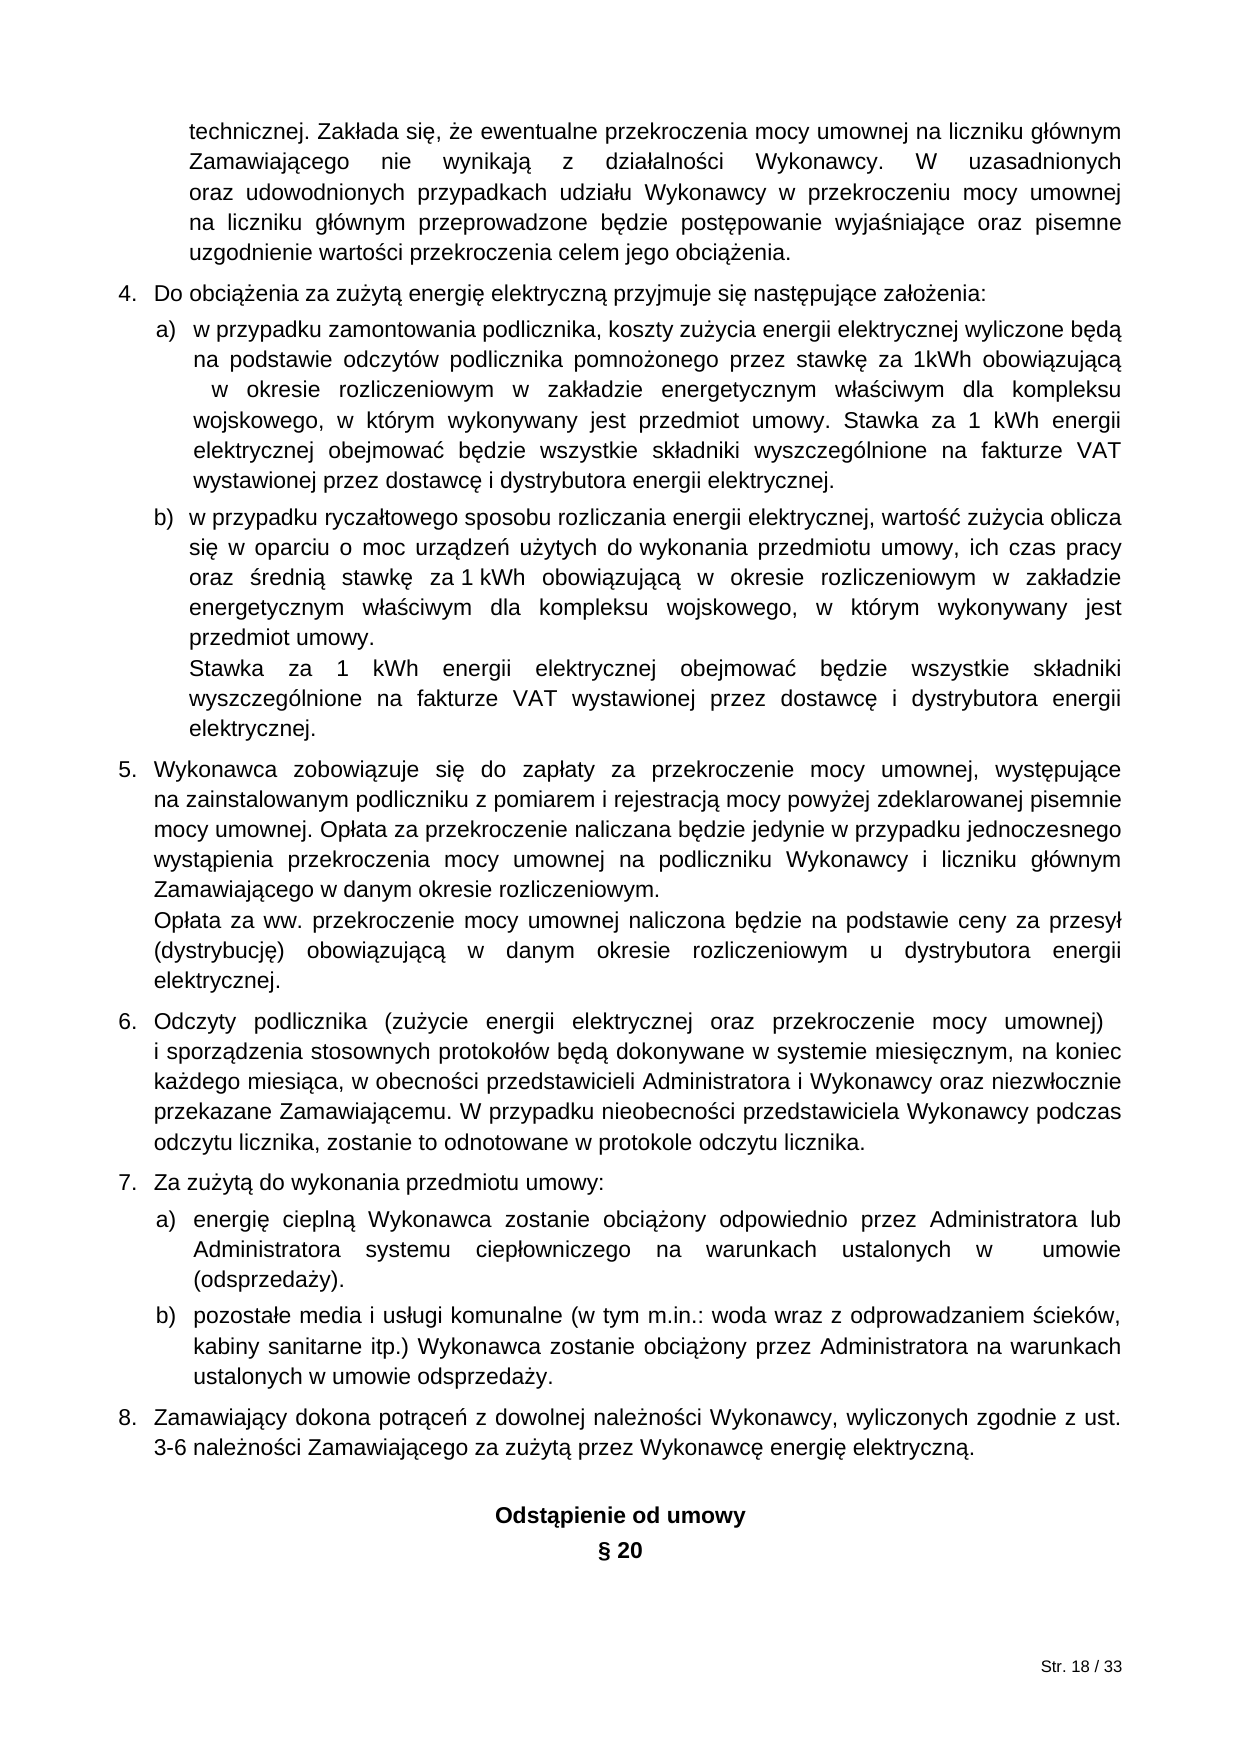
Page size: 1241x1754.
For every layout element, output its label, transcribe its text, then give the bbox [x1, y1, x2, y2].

list Odczyty podlicznika (zużycie energii elektrycznej oraz przekroczenie mocy umownej) i sporządzenia stosownych protokołów będą dokonywane w systemie miesięcznym, na koniec każdego miesiąca, w obecności przedstawicieli Administratora i Wykonawcy oraz niezwłocznie przekazane Zamawiającemu. W przypadku nieobecności przedstawiciela Wykonawcy podczas odczytu licznika, zostanie to odnotowane w protokole odczytu licznika. [118, 1008, 1122, 1155]
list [153, 118, 1122, 265]
list Za zużytą do wykonania przedmiotu umowy: [118, 1169, 1122, 1196]
list energię cieplną Wykonawca zostanie obciążony odpowiednio przez Administratora lub Administratora systemu ciepłowniczego na warunkach ustalonych w umowie (odsprzedaży). [156, 1206, 1122, 1292]
list Zamawiający dokona potrąceń z dowolnej należności Wykonawcy, wyliczonych zgodnie z ust. 3-6 należności Zamawiającego za zużytą przez Wykonawcę energię elektryczną. [118, 1403, 1122, 1460]
list Do obciążenia za zużytą energię elektryczną przyjmuje się następujące założenia: [118, 279, 1122, 306]
list Opłata za ww. przekroczenie mocy umownej naliczona będzie na podstawie ceny za przesył (dystrybucję) obowiązującą w danym okresie rozliczeniowym u dystrybutora energii elektrycznej. [153, 907, 1122, 993]
text § 20 [118, 1537, 1122, 1563]
text Odstąpienie od umowy [118, 1502, 1122, 1529]
list pozostałe media i usługi komunalne (w tym m.in.: woda wraz z odprowadzaniem ścieków, kabiny sanitarne itp.) Wykonawca zostanie obciążony przez Administratora na warunkach ustalonych w umowie odsprzedaży. [156, 1302, 1122, 1389]
list w przypadku zamontowania podlicznika, koszty zużycia energii elektrycznej wyliczone będą na podstawie odczytów podlicznika pomnożonego przez stawkę za 1kWh obowiązującą w okresie rozliczeniowym w zakładzie energetycznym właściwym dla kompleksu wojskowego, w którym wykonywany jest przedmiot umowy. Stawka za 1 kWh energii elektrycznej obejmować będzie wszystkie składniki wyszczególnione na fakturze VAT wystawionej przez dostawcę i dystrybutora energii elektrycznej. [156, 316, 1122, 493]
list w przypadku ryczałtowego sposobu rozliczania energii elektrycznej, wartość zużycia oblicza się w oparciu o moc urządzeń użytych do wykonania przedmiotu umowy, ich czas pracy oraz średnią stawkę za 1 kWh obowiązującą w okresie rozliczeniowym w zakładzie energetycznym właściwym dla kompleksu wojskowego, w którym wykonywany jest przedmiot umowy. [153, 503, 1122, 651]
list Wykonawca zobowiązuje się do zapłaty za przekroczenie mocy umownej, występujące na zainstalowanym podliczniku z pomiarem i rejestracją mocy powyżej zdeklarowanej pisemnie mocy umownej. Opłata za przekroczenie naliczana będzie jedynie w przypadku jednoczesnego wystąpienia przekroczenia mocy umownej na podliczniku Wykonawcy i liczniku głównym Zamawiającego w danym okresie rozliczeniowym. [118, 756, 1122, 903]
list Stawka za 1 kWh energii elektrycznej obejmować będzie wszystkie składniki wyszczególnione na fakturze VAT wystawionej przez dostawcę i dystrybutora energii elektrycznej. [189, 654, 1122, 741]
